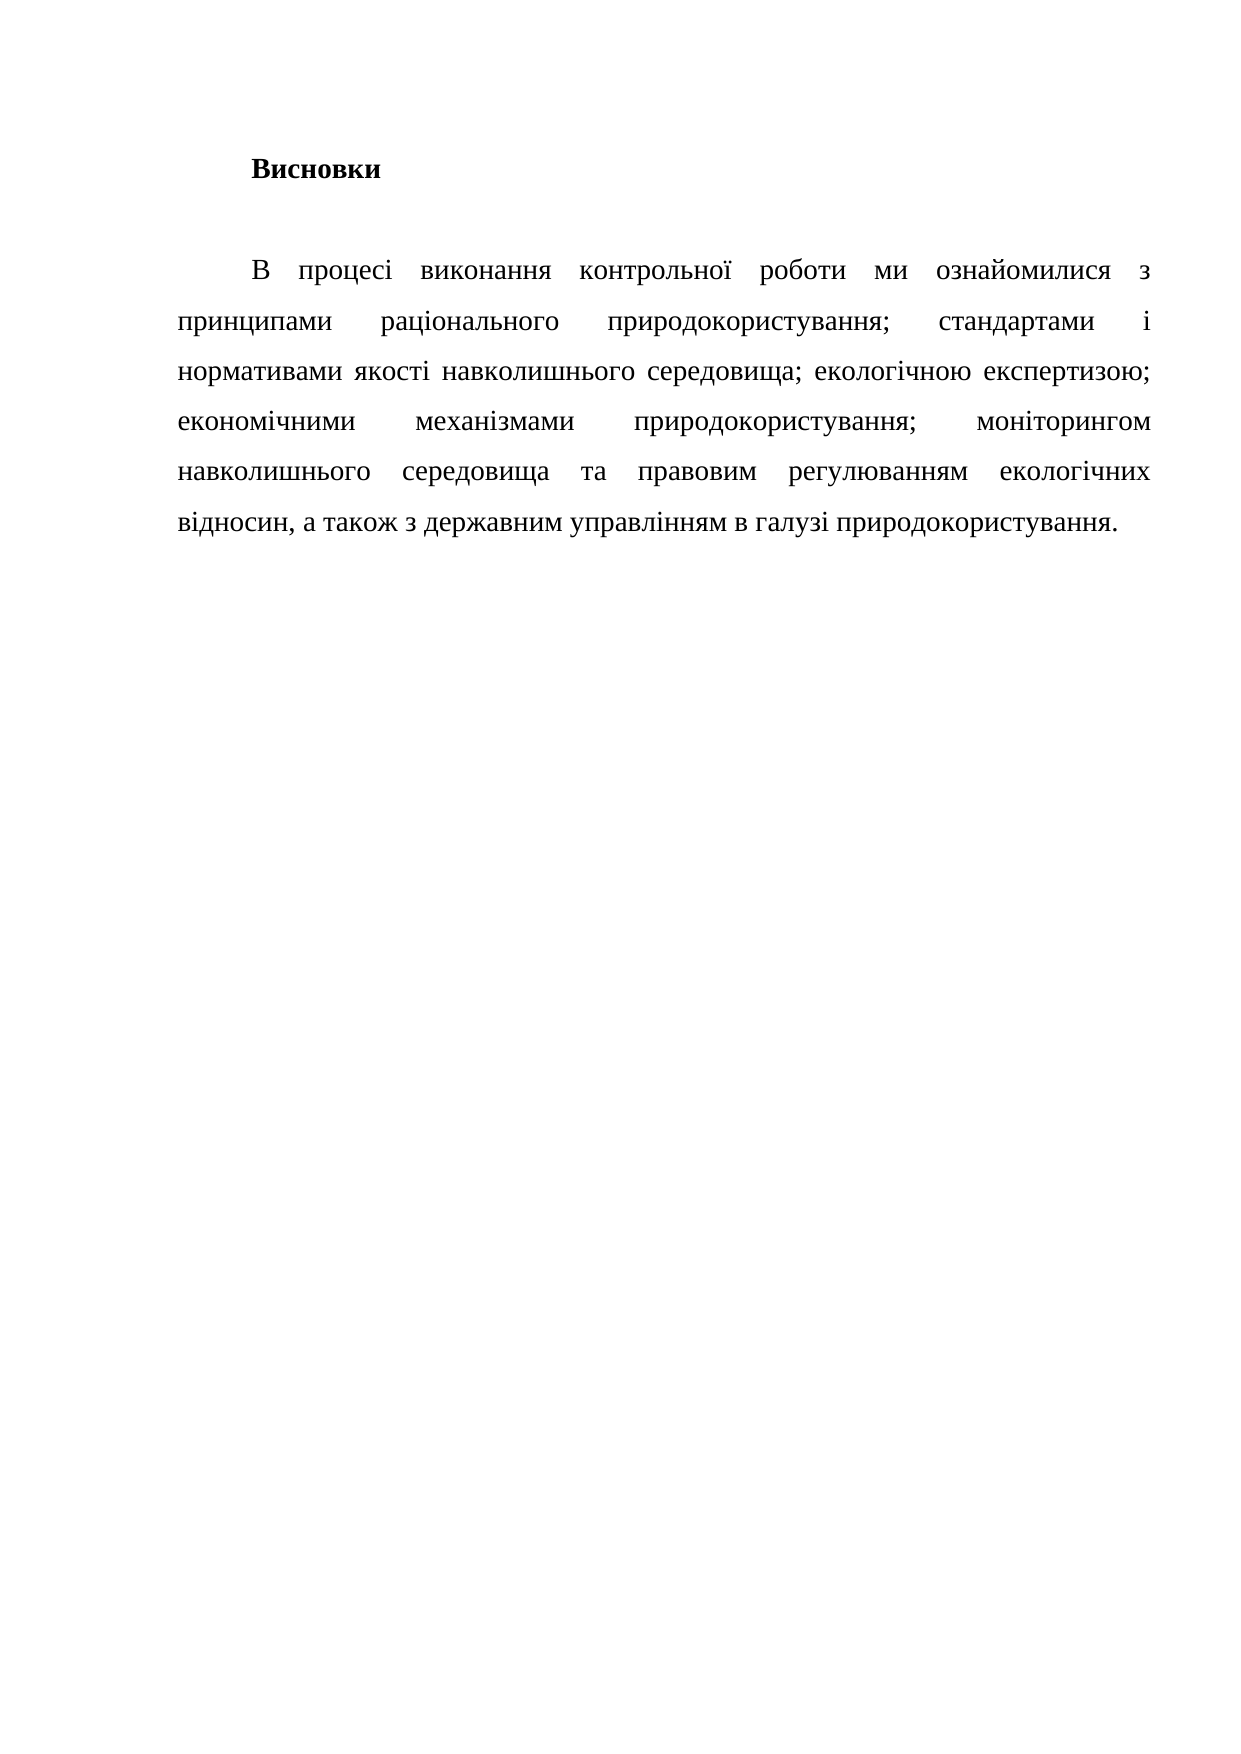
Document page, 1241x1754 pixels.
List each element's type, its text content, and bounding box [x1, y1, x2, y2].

text Висновки [177, 152, 1152, 185]
text В процесі виконання контрольної роботи ми ознайомилися з принципами раціонального природокористування; стандартами і нормативами якості навколишнього середовища; екологічною експертизою; економічними механізмами природокористування; моніторингом навколишнього середовища та правовим регулюванням екологічних відносин, а також з державним управлінням в галузі природокористування. [177, 252, 1152, 537]
